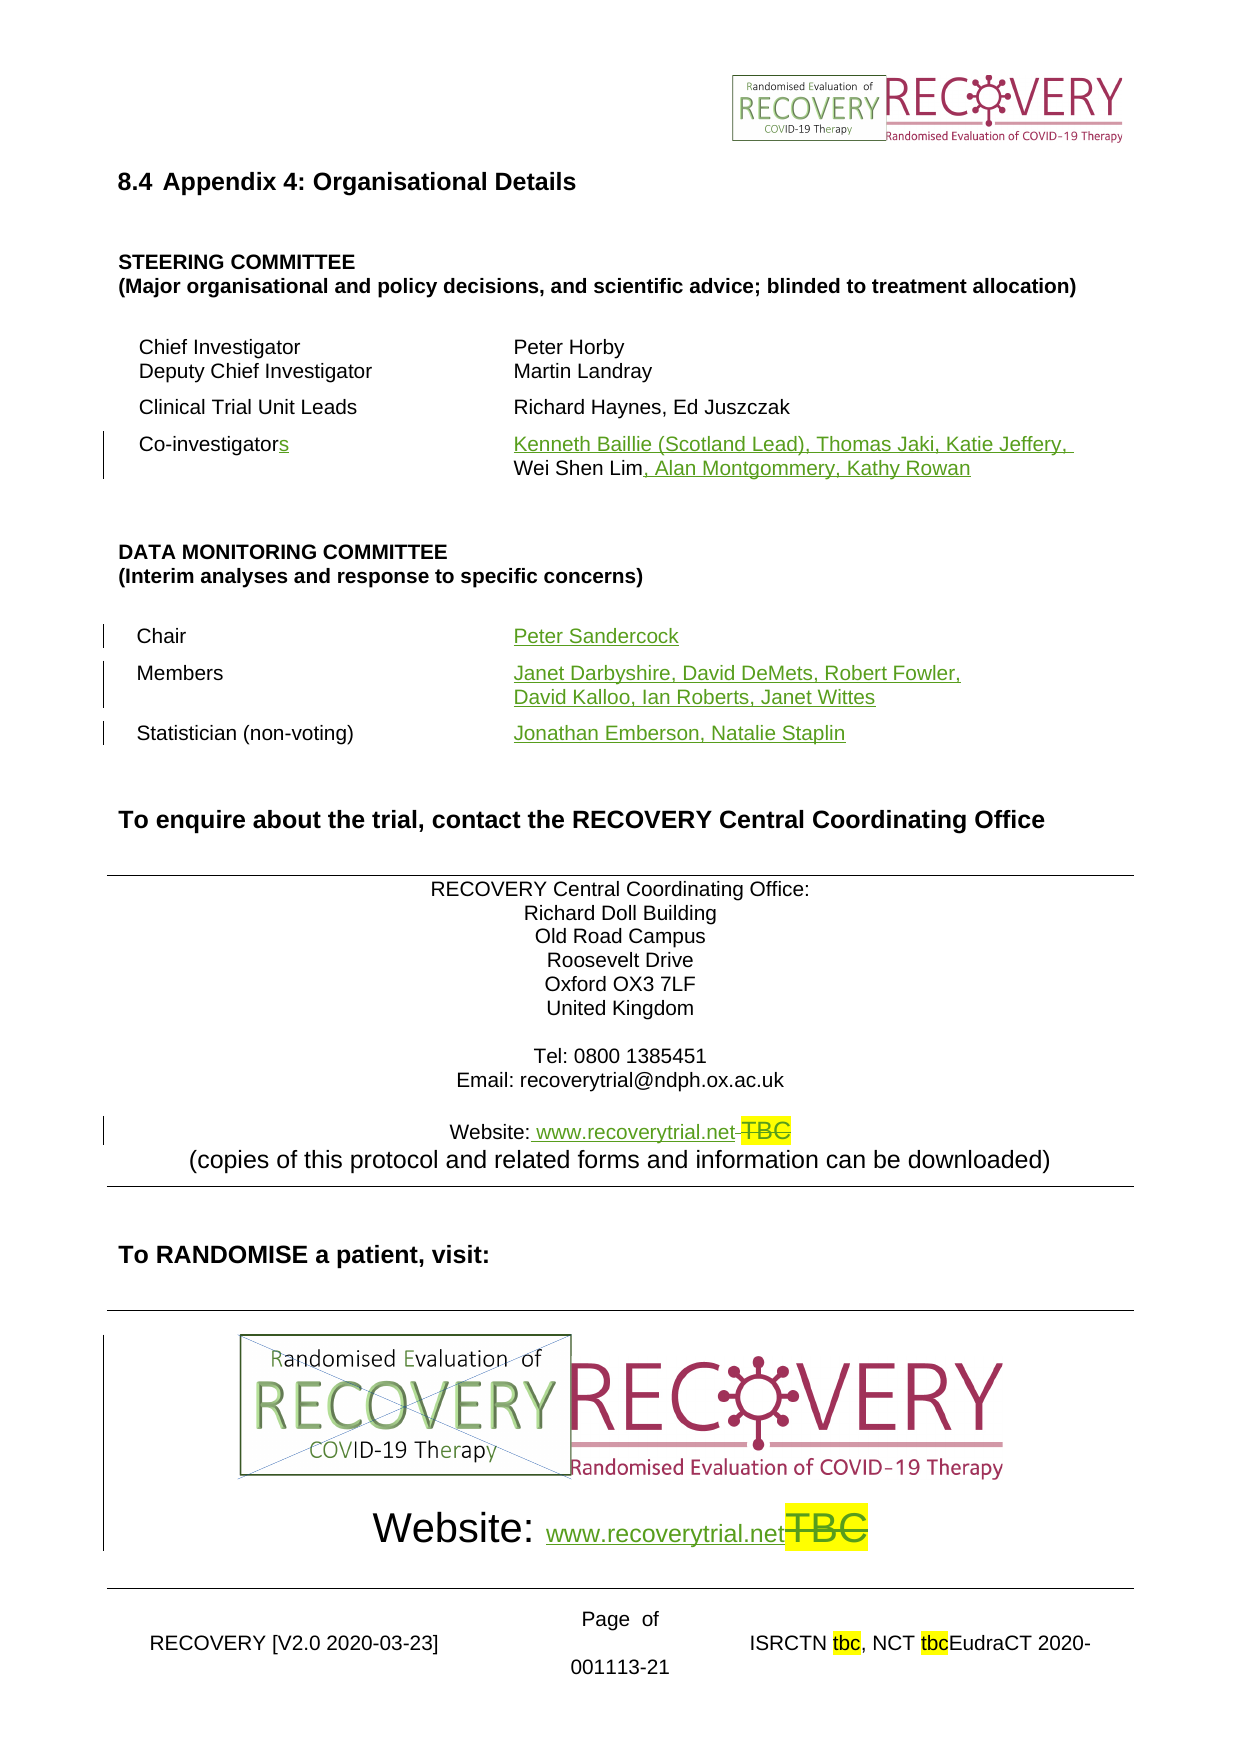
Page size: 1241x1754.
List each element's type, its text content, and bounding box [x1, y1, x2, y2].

table_cell [502, 661, 1115, 721]
table_header Website: [107, 1311, 1133, 1588]
table_header RECOVERY Central Coordinating Office: Richard Doll Building Old Road Campus Roosevelt Drive Oxford OX3 7LF United Kingdom Tel: 0800 1385451 Email: recoverytrial@ndph.ox.ac.uk Website: (copies of this protocol and related forms and information can be downloaded) [107, 876, 1133, 1186]
table_cell Statistician (non-voting) [125, 721, 502, 757]
table_cell Richard Haynes, Ed Juszczak [502, 395, 1113, 431]
text To RANDOMISE a patient, visit: [118, 1240, 1122, 1268]
table_header Chair [125, 624, 502, 661]
text (Interim analyses and response to specific concerns) [118, 564, 1103, 588]
picture [237, 1335, 402, 1478]
text To enquire about the trial, contact the RECOVERY Central Coordinating Office [118, 805, 1122, 834]
text DATA MONITORING COMMITTEE [118, 540, 1103, 564]
picture [239, 1408, 570, 1480]
text STEERING COMMITTEE [118, 250, 1103, 274]
picture [239, 1334, 570, 1406]
table_cell [502, 721, 1115, 757]
table_cell Co-investigator [127, 431, 502, 492]
text (Major organisational and policy decisions, and scientific advice; blinded to treatment allocation) [118, 274, 1103, 298]
table_cell Clinical Trial Unit Leads [127, 395, 502, 431]
table_header Chief Investigator Deputy Chief Investigator [127, 335, 502, 395]
table_header [502, 624, 1115, 661]
table_cell Members [125, 661, 502, 721]
picture [407, 1336, 1003, 1480]
table_header Peter Horby Martin Landray [502, 335, 1113, 395]
table_cell Wei Shen Lim [502, 431, 1113, 492]
subtitle Appendix 4: Organisational Details [117, 167, 1122, 196]
picture [731, 75, 1123, 143]
